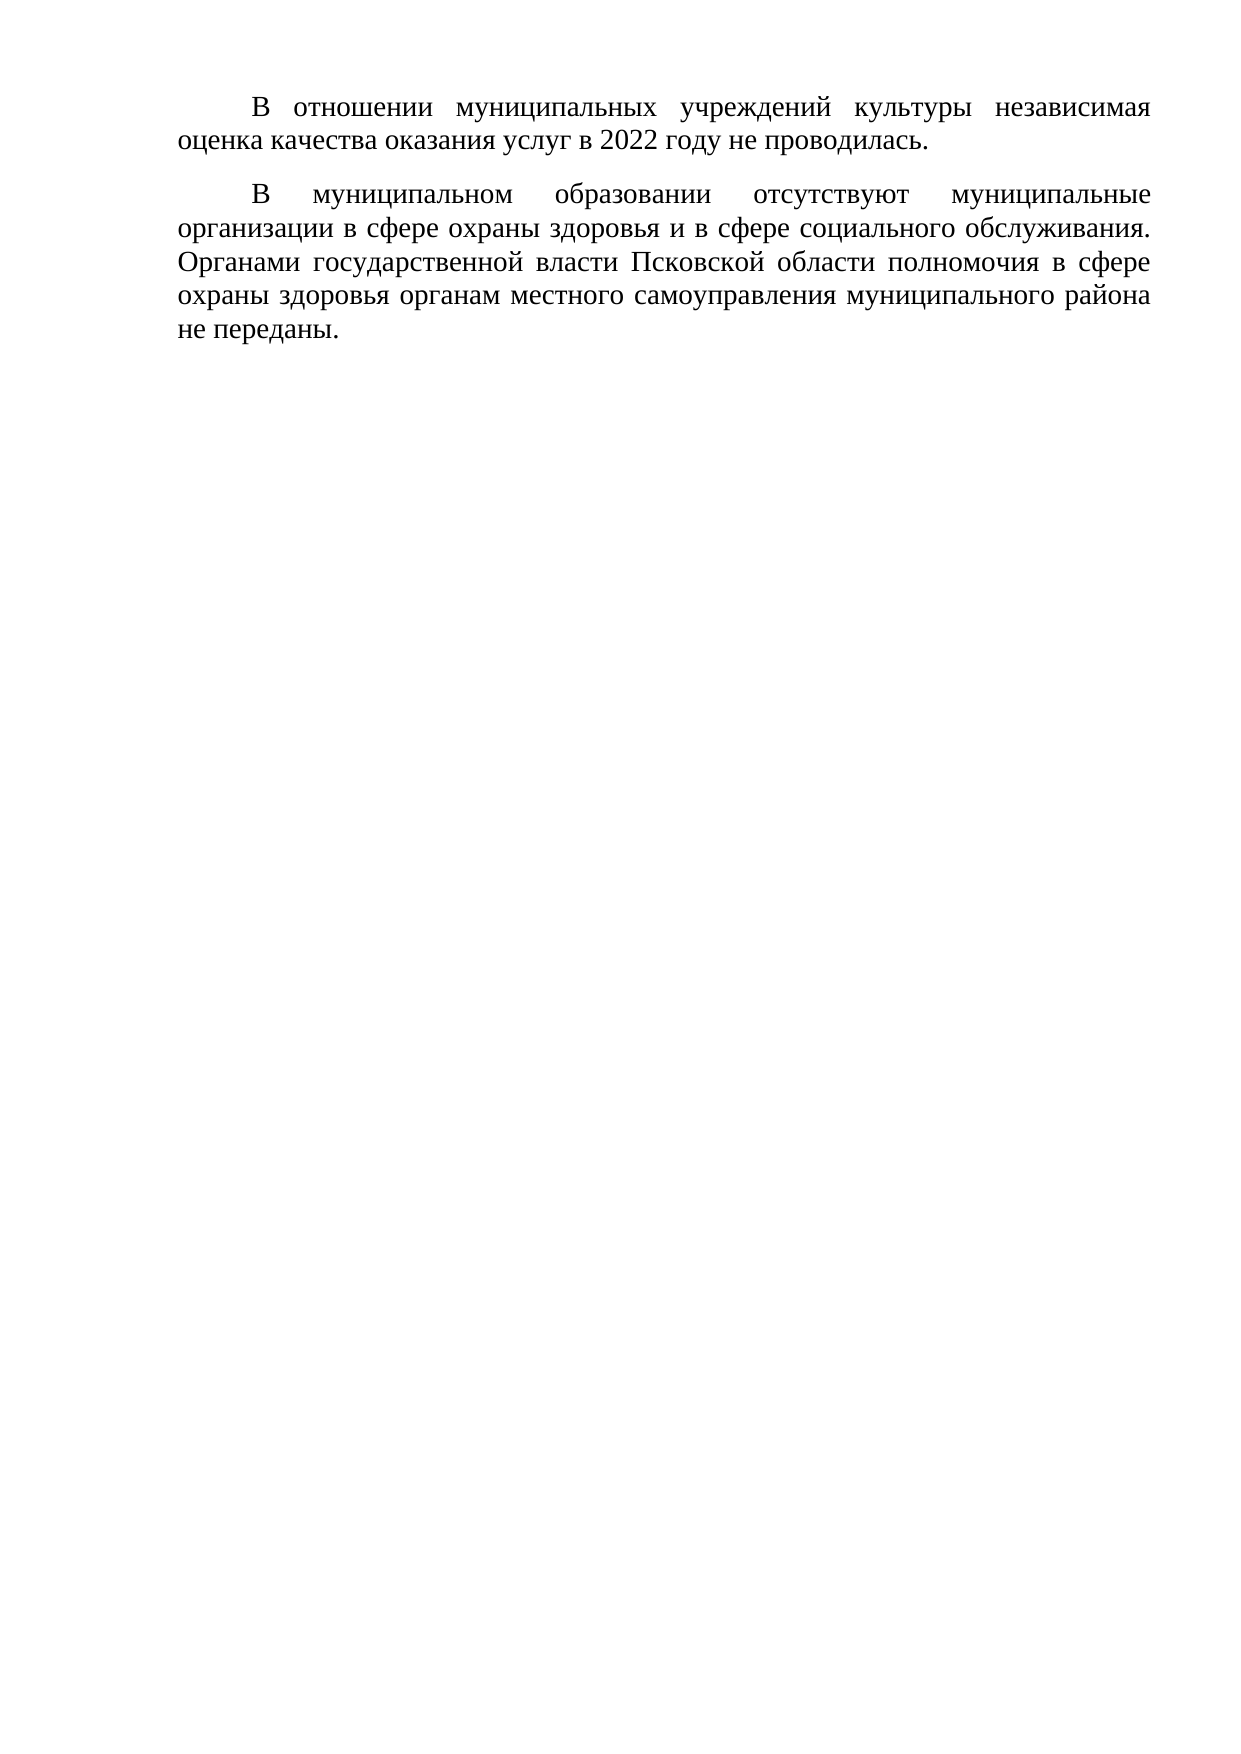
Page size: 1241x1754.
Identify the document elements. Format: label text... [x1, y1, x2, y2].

text В отношении муниципальных учреждений культуры независимая оценка качества оказания услуг в 2022 году не проводилась. [177, 89, 1152, 156]
text В муниципальном образовании отсутствуют муниципальные организации в сфере охраны здоровья и в сфере социального обслуживания. Органами государственной власти Псковской области полномочия в сфере охраны здоровья органам местного самоуправления муниципального района не переданы. [177, 177, 1152, 344]
